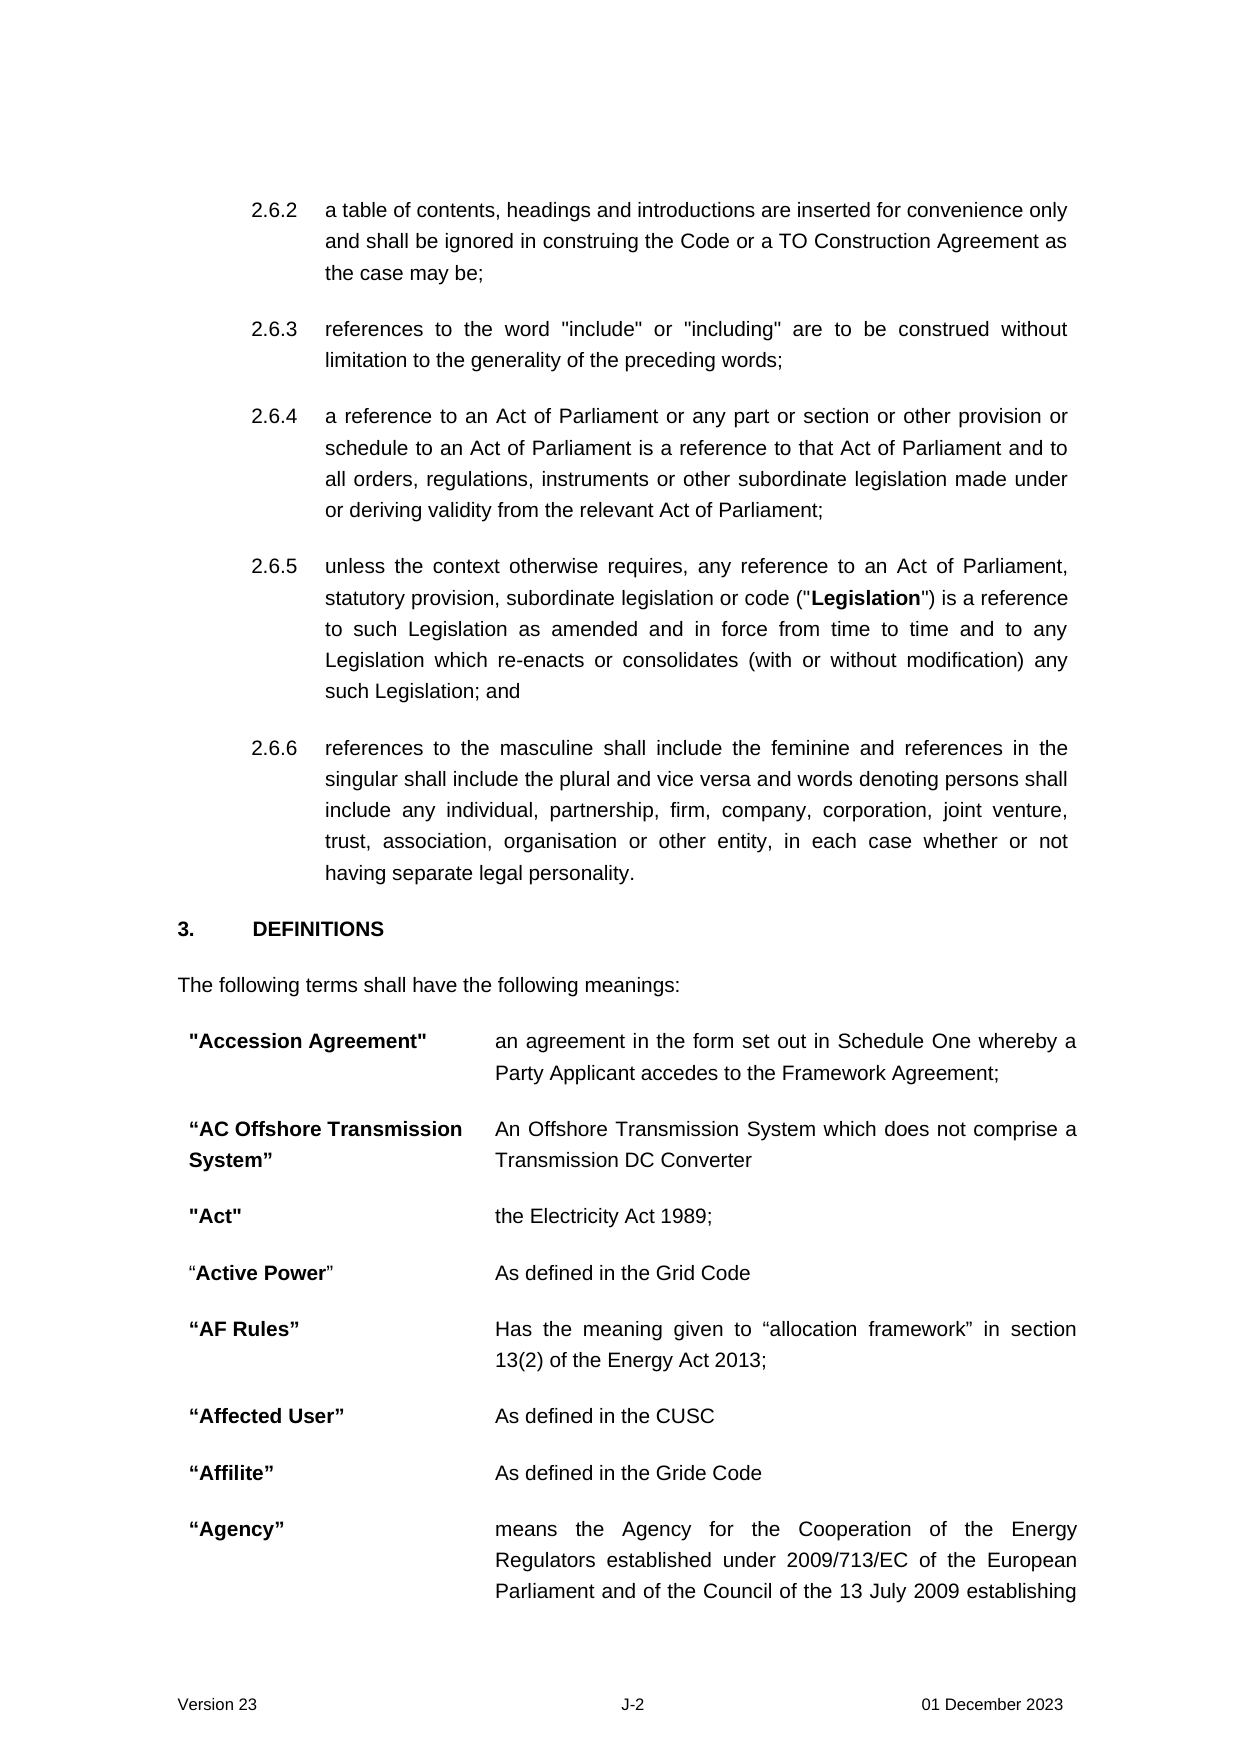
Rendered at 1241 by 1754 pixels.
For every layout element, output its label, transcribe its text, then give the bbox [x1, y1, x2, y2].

table_cell Has the meaning given to “allocation framework” in section 13(2) of the Energy Act 2013; [484, 1309, 1089, 1397]
table_cell “Agency” [177, 1509, 484, 1603]
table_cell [484, 1509, 1089, 1603]
table_cell “Affected User” “Affilite” [177, 1397, 484, 1509]
text 2.6.4 a reference to an Act of Parliament or any part or section or other provision or schedule to an Act of Parliament is a reference to that Act of Parliament and to all orders, regulations, instruments or other subordinate legislation made under or deriving validity from the relevant Act of Parliament; [251, 397, 1069, 522]
table_cell “Active Power” [177, 1253, 484, 1309]
text 3. DEFINITIONS [177, 909, 1069, 941]
table_header "Accession Agreement" [177, 1022, 484, 1109]
table_cell An Offshore Transmission System which does not comprise a Transmission DC Converter [484, 1109, 1089, 1197]
table_cell “AF Rules” [177, 1309, 484, 1397]
table_header an agreement in the form set out in Schedule One whereby a Party Applicant accedes to the Framework Agreement; [484, 1022, 1089, 1109]
table_cell As defined in the Grid Code [484, 1253, 1089, 1309]
table_cell the Electricity Act 1989; [484, 1197, 1089, 1253]
table_cell “AC Offshore Transmission System” [177, 1109, 484, 1197]
text 2.6.6 references to the masculine shall include the feminine and references in the singular shall include the plural and vice versa and words denoting persons shall include any individual, partnership, firm, company, corporation, joint venture, trust, association, organisation or other entity, in each case whether or not having separate legal personality. [251, 728, 1069, 884]
table_cell As defined in the CUSC As defined in the Gride Code [484, 1397, 1089, 1509]
text 2.6.2 a table of contents, headings and introductions are inserted for convenience only and shall be ignored in construing the Code or a TO Construction Agreement as the case may be; [251, 191, 1069, 284]
table_cell "Act" [177, 1197, 484, 1253]
text The following terms shall have the following meanings: [177, 966, 1069, 997]
text 2.6.5 unless the context otherwise requires, any reference to an Act of Parliament, statutory provision, subordinate legislation or code ("Legislation") is a reference to such Legislation as amended and in force from time to time and to any Legislation which re-enacts or consolidates (with or without modification) any such Legislation; and [251, 547, 1069, 703]
text 2.6.3 references to the word "include" or "including" are to be construed without limitation to the generality of the preceding words; [251, 309, 1069, 372]
